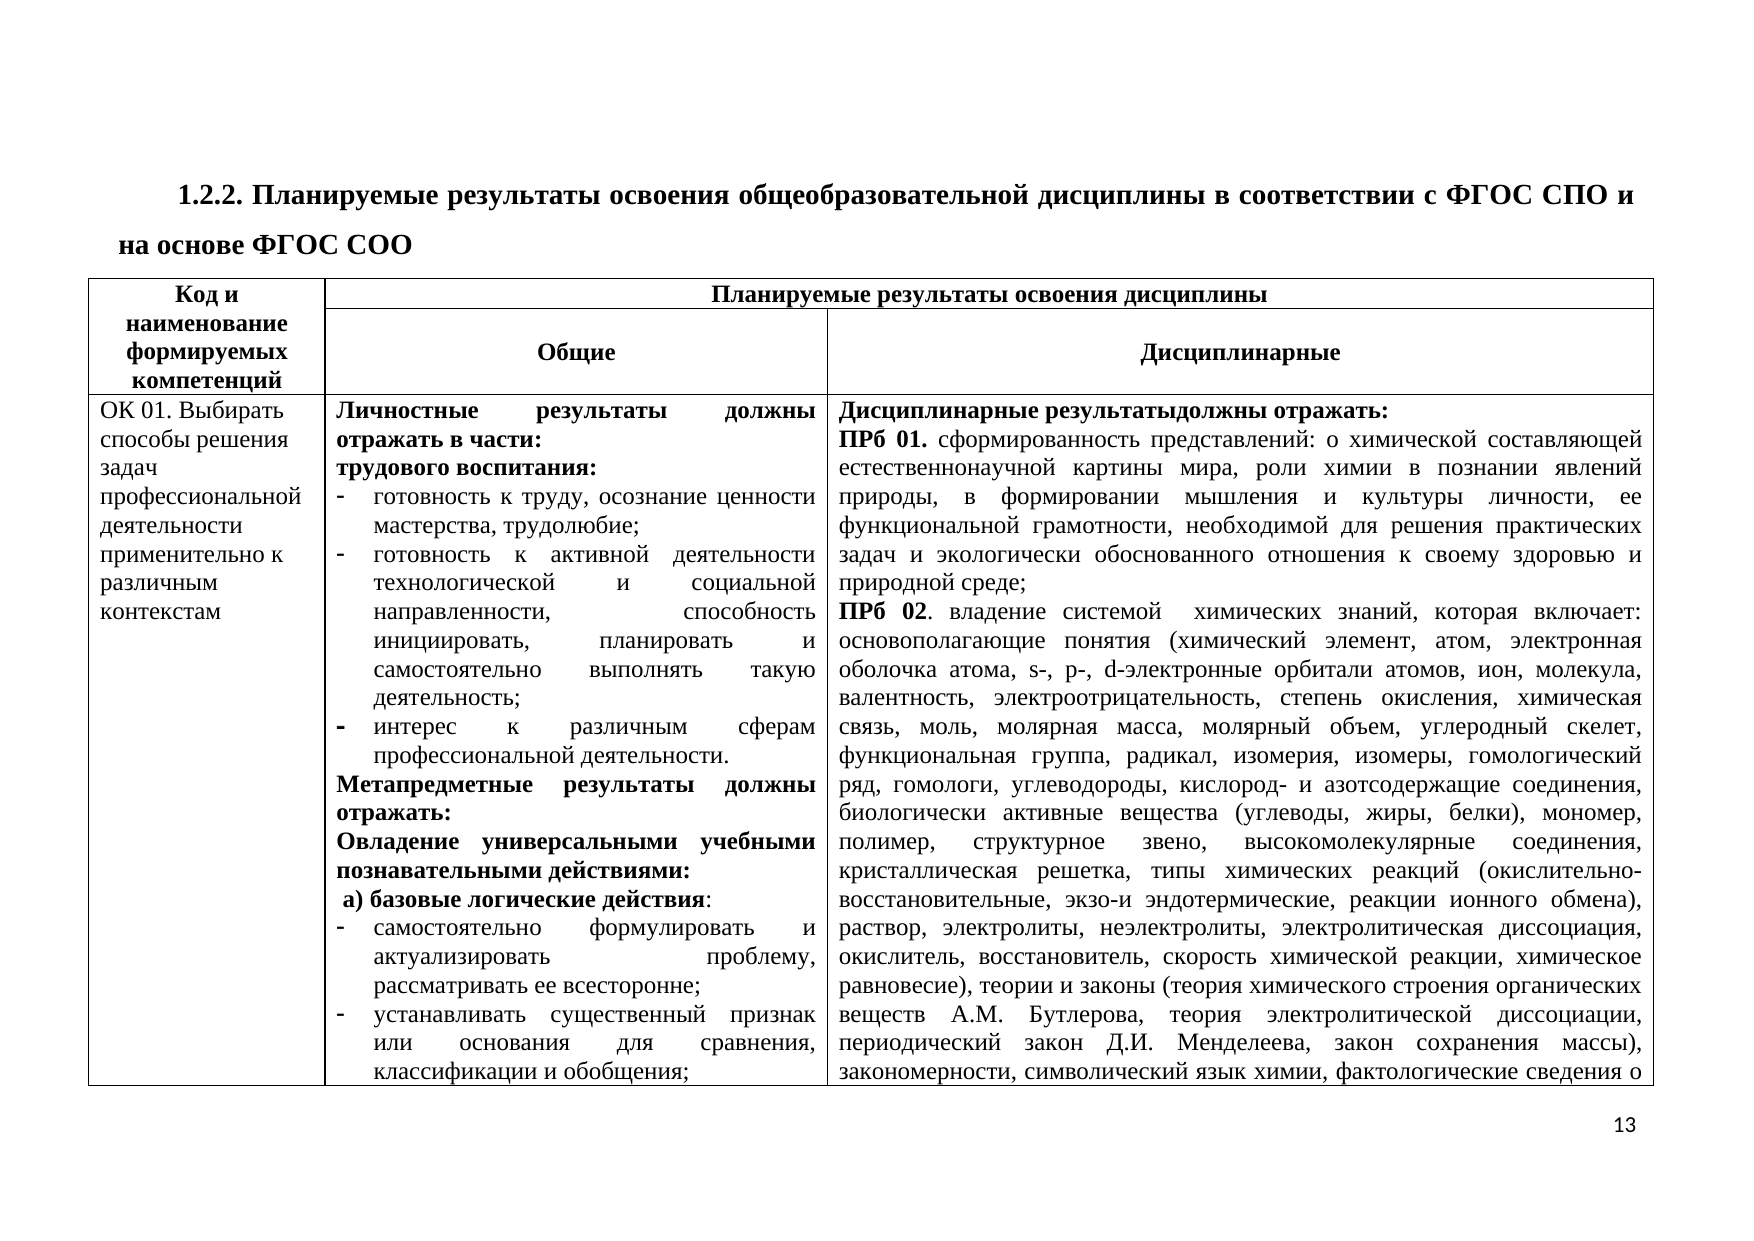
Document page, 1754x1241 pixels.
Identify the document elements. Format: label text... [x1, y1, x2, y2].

table_cell Дисциплинарные [828, 309, 1653, 394]
table_header Код и наименование формируемых компетенций [89, 279, 324, 394]
text 1.2.2. Планируемые результаты освоения общеобразовательной дисциплины в соответствии с ФГОС СПО и на основе ФГОС СОО [118, 177, 1636, 261]
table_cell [326, 395, 827, 1085]
table_cell Общие [326, 309, 827, 394]
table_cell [89, 395, 324, 1085]
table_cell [828, 395, 1653, 1085]
table_header Планируемые результаты освоения дисциплины [326, 279, 1653, 308]
